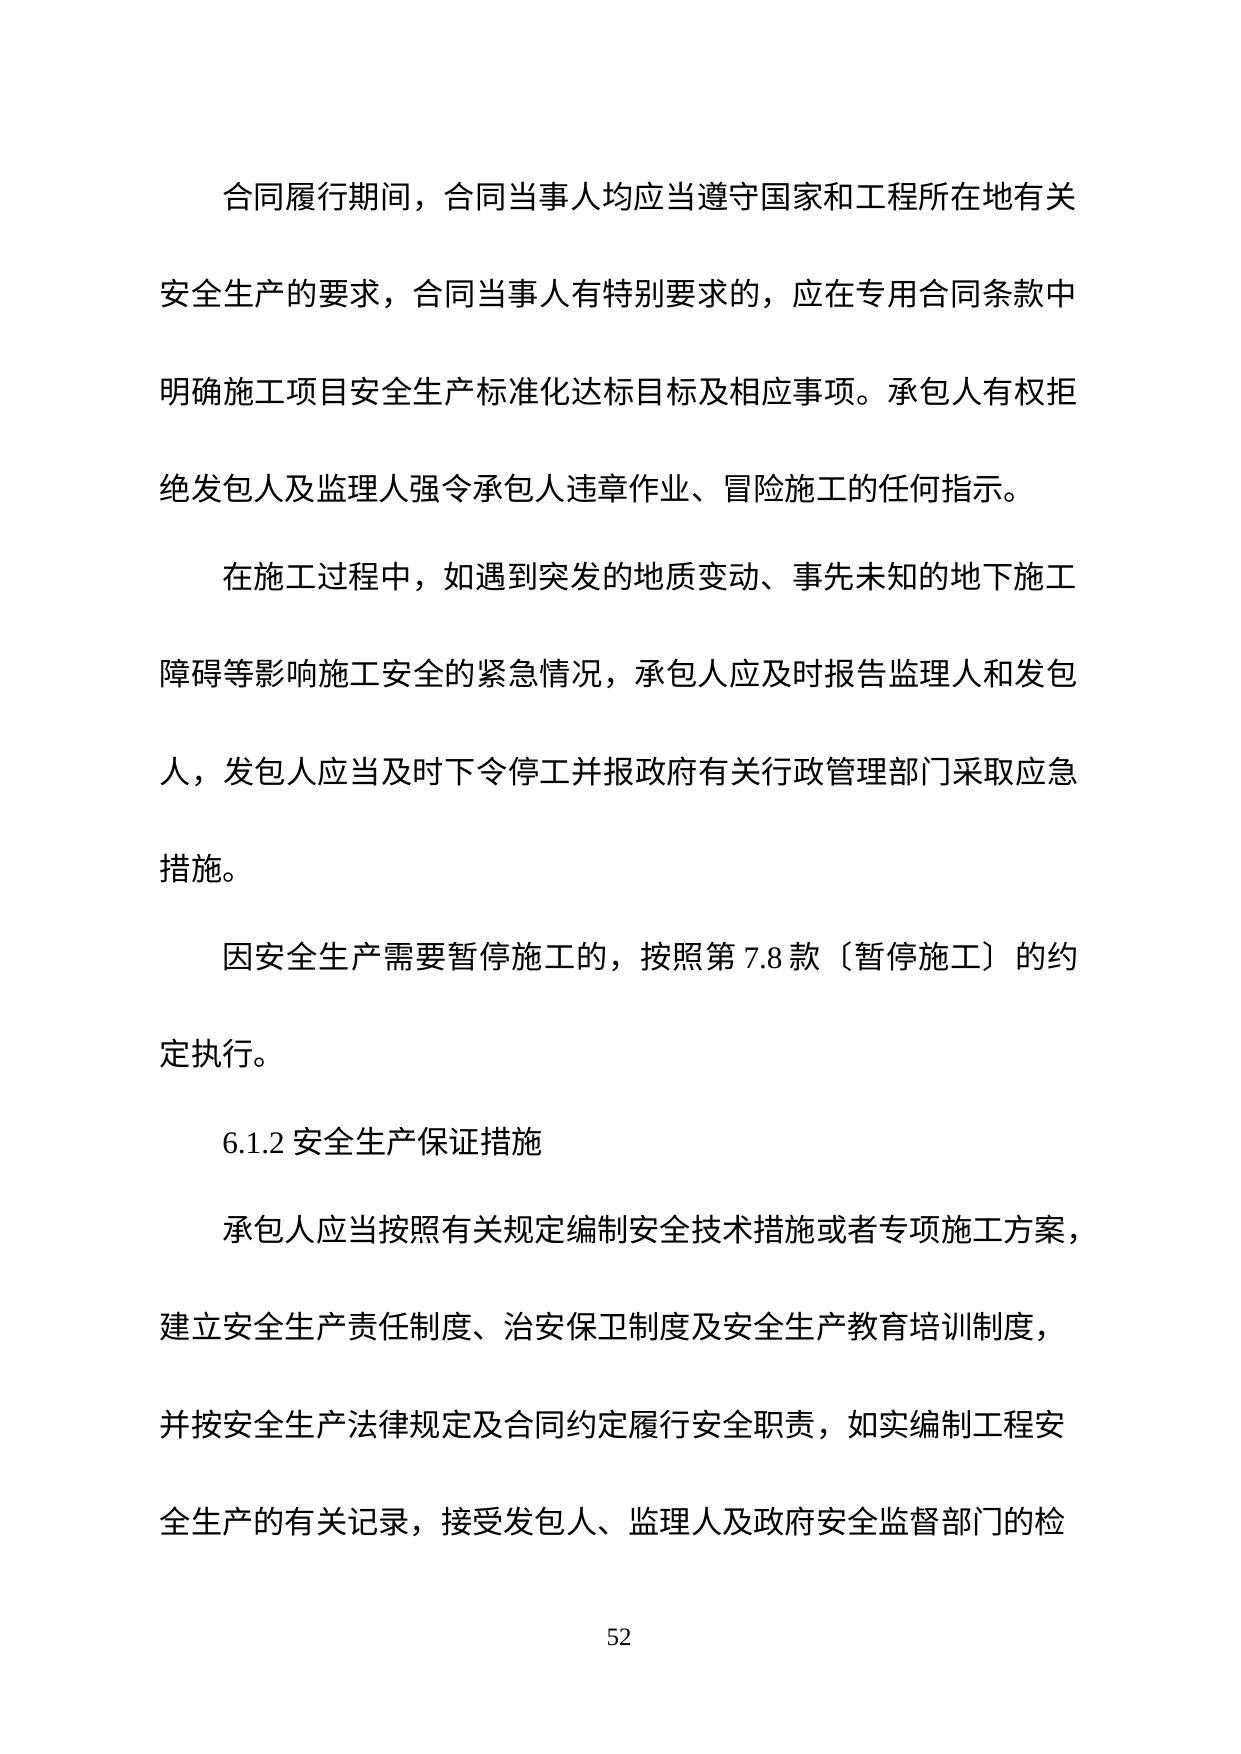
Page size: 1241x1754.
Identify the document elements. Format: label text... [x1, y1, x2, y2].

text 6.1.2 安全生产保证措施 [159, 1107, 1078, 1172]
text 因安全生产需要暂停施工的，按照第7.8款〔暂停施工〕的约定执行。 [159, 922, 1078, 1085]
text 合同履行期间，合同当事人均应当遵守国家和工程所在地有关安全生产的要求，合同当事人有特别要求的，应在专用合同条款中明确施工项目安全生产标准化达标目标及相应事项。承包人有权拒绝发包人及监理人强令承包人违章作业、冒险施工的任何指示。 [159, 162, 1078, 519]
text 在施工过程中，如遇到突发的地质变动、事先未知的地下施工障碍等影响施工安全的紧急情况，承包人应及时报告监理人和发包人，发包人应当及时下令停工并报政府有关行政管理部门采取应急措施。 [159, 542, 1078, 899]
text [159, 1195, 1078, 1552]
